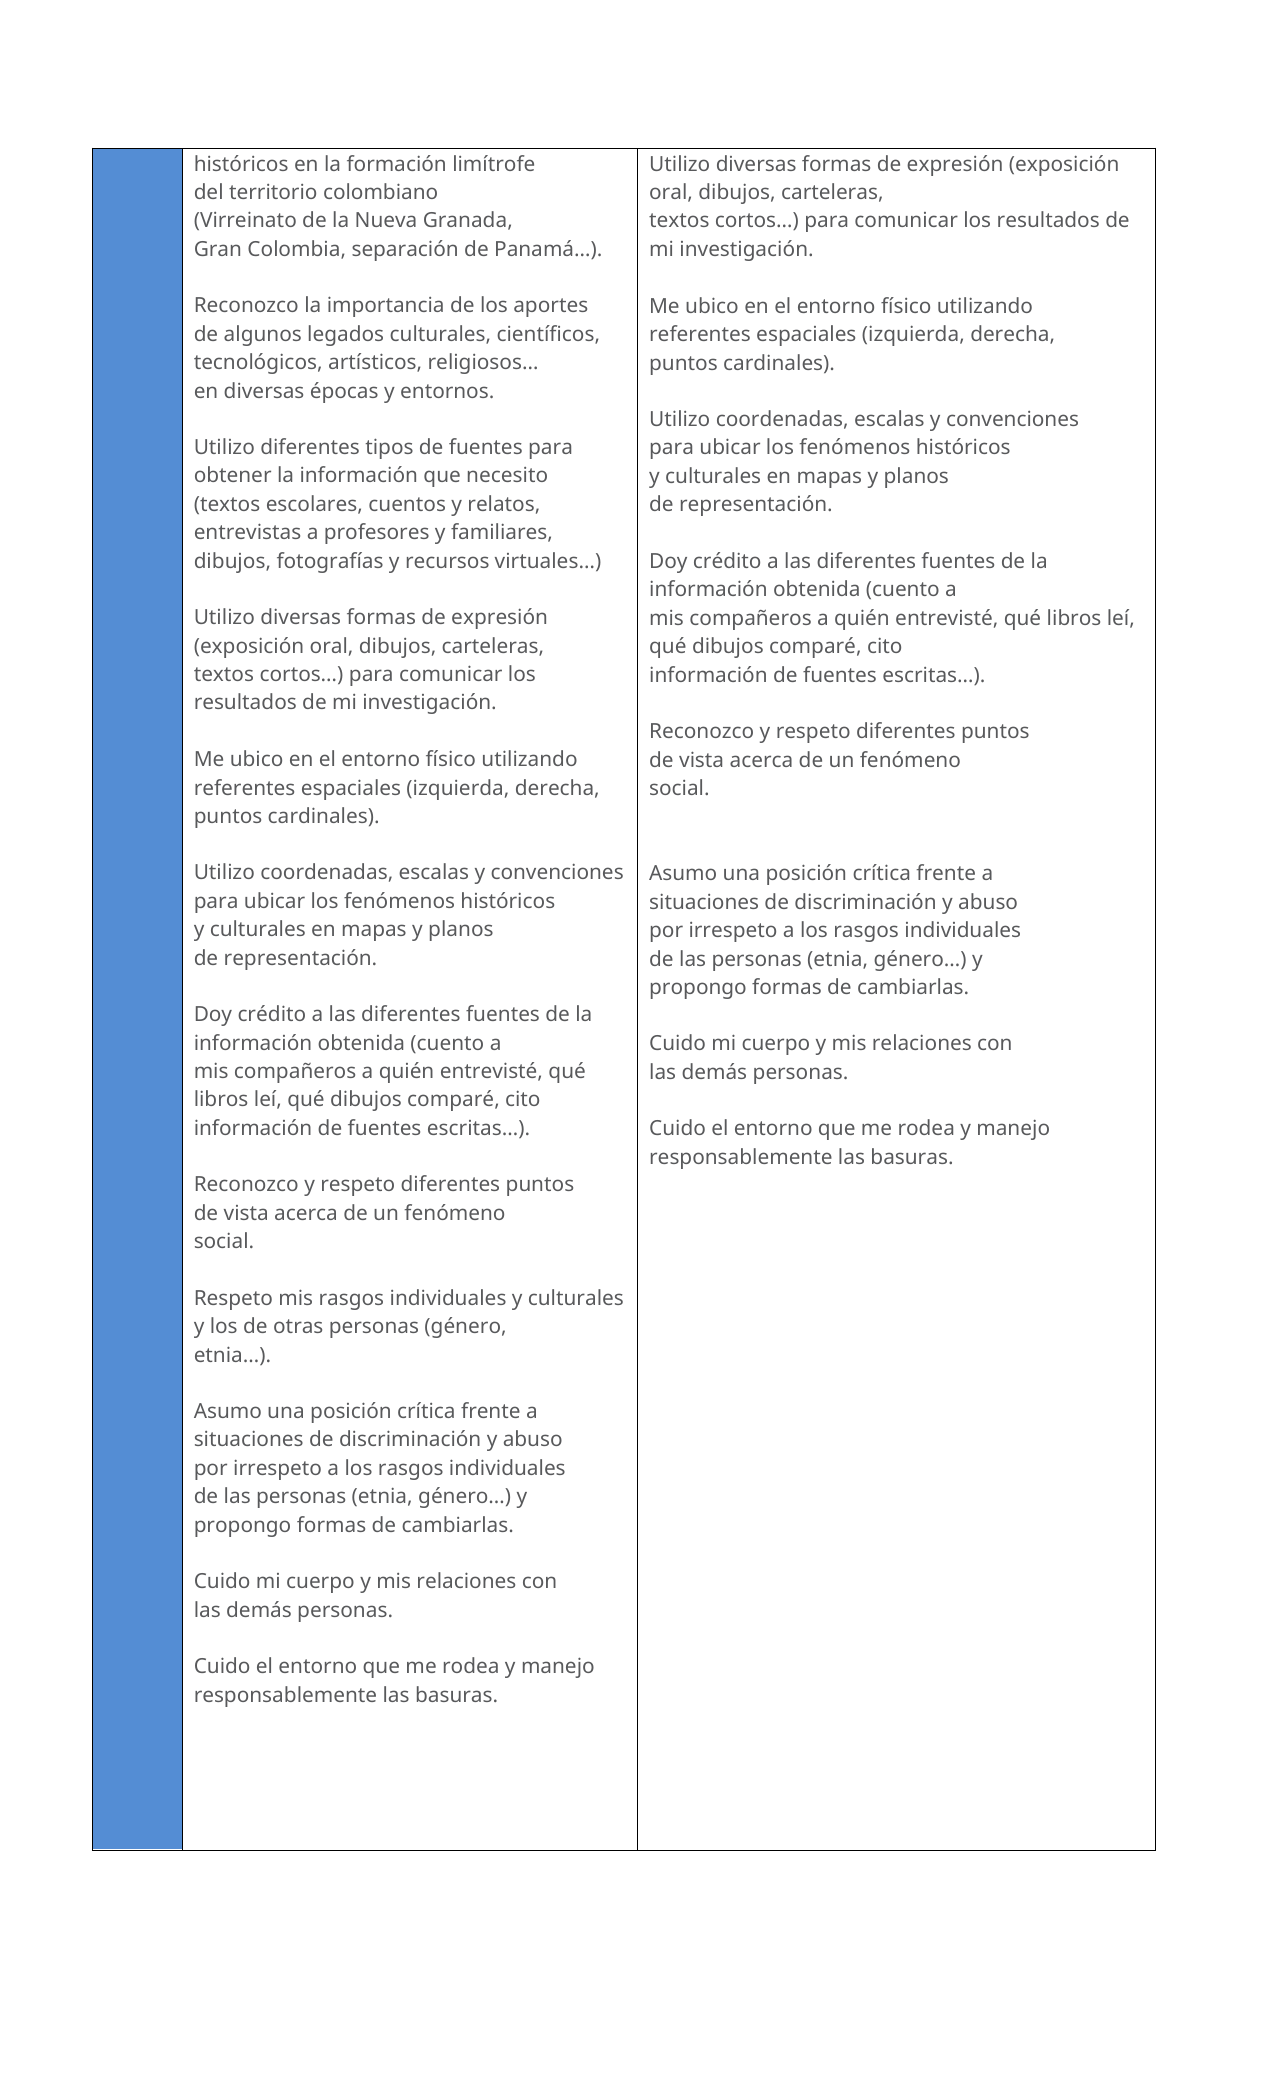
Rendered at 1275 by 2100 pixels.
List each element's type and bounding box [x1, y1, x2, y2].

table_cell [638, 149, 1155, 1849]
table_cell [183, 149, 637, 1849]
